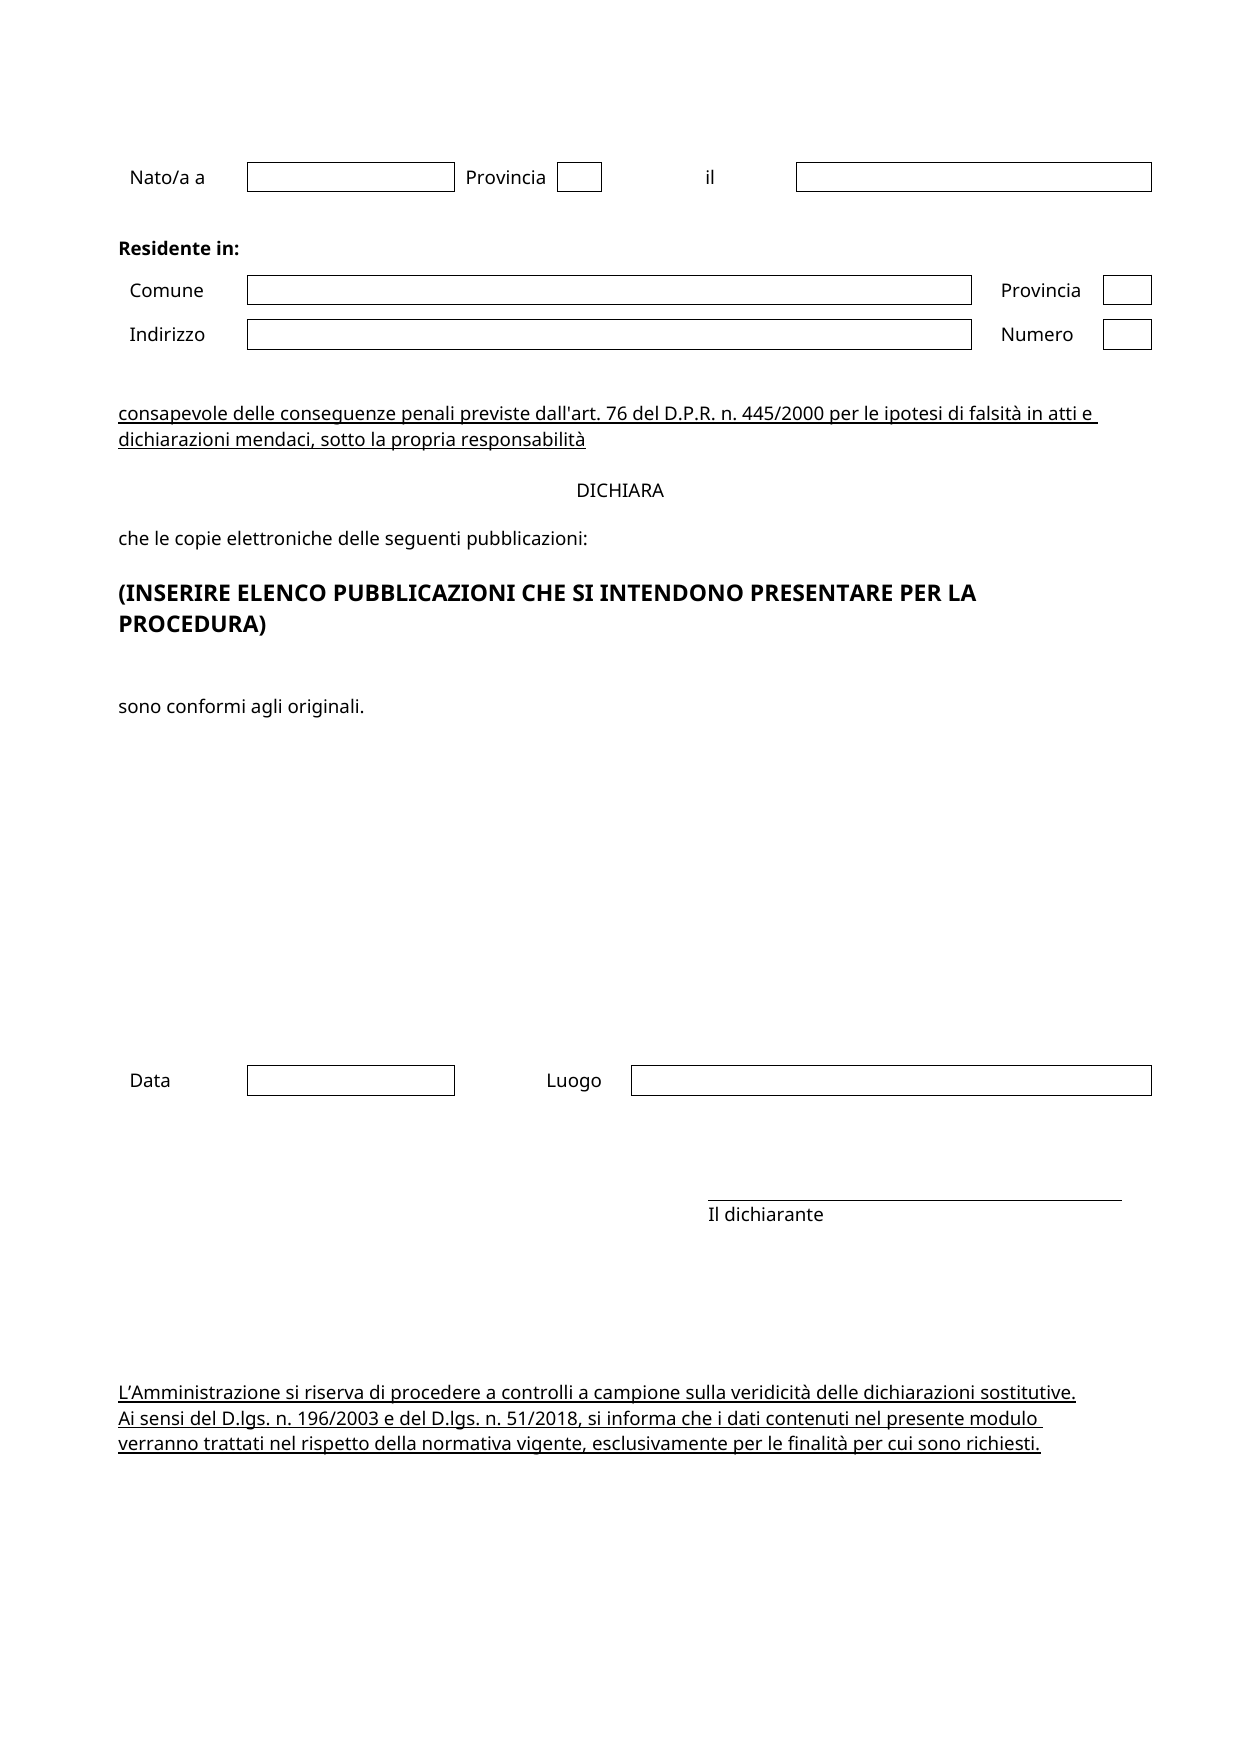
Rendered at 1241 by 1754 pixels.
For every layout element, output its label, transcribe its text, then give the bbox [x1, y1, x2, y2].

text sono conformi agli originali. [118, 693, 1122, 719]
table_header [248, 1066, 454, 1094]
text Residente in: [118, 235, 1122, 260]
text che le copie elettroniche delle seguenti pubblicazioni: [118, 526, 1122, 551]
table_header Luogo [455, 1065, 631, 1094]
table_header [1104, 320, 1151, 349]
table_header [248, 163, 454, 191]
table_header Provincia [972, 275, 1103, 304]
table_header [558, 163, 601, 191]
table_header Comune [118, 275, 247, 304]
table_header Provincia [455, 162, 557, 191]
table_header Numero [972, 319, 1103, 349]
text consapevole delle conseguenze penali previste dall'art. 76 del D.P.R. n. 445/2000 per le ipotesi di falsità in atti e dichiarazioni mendaci, sotto la propria responsabilità [118, 401, 1152, 452]
text Ai sensi del D.lgs. n. 196/2003 e del D.lgs. n. 51/2018, si informa che i dati contenuti nel presente modulo verranno trattati nel rispetto della normativa vigente, esclusivamente per le finalità per cui sono richiesti. [118, 1405, 1122, 1456]
text DICHIARA [118, 477, 1122, 503]
table_header [248, 276, 971, 304]
text (INSERIRE ELENCO PUBBLICAZIONI CHE SI INTENDONO PRESENTARE PER LA PROCEDURA) [118, 577, 1122, 668]
table_header Data [118, 1065, 247, 1094]
table_header [797, 163, 1151, 191]
text L’Amministrazione si riserva di procedere a controlli a campione sulla veridicità delle dichiarazioni sostitutive. [118, 1379, 1152, 1405]
table_header [248, 320, 971, 349]
table_header [1104, 276, 1151, 304]
table_header [632, 1066, 1151, 1094]
table_header Nato/a a [118, 162, 247, 191]
text Il dichiarante [708, 1201, 1122, 1226]
table_header il [602, 162, 796, 191]
table_header Indirizzo [118, 319, 247, 349]
